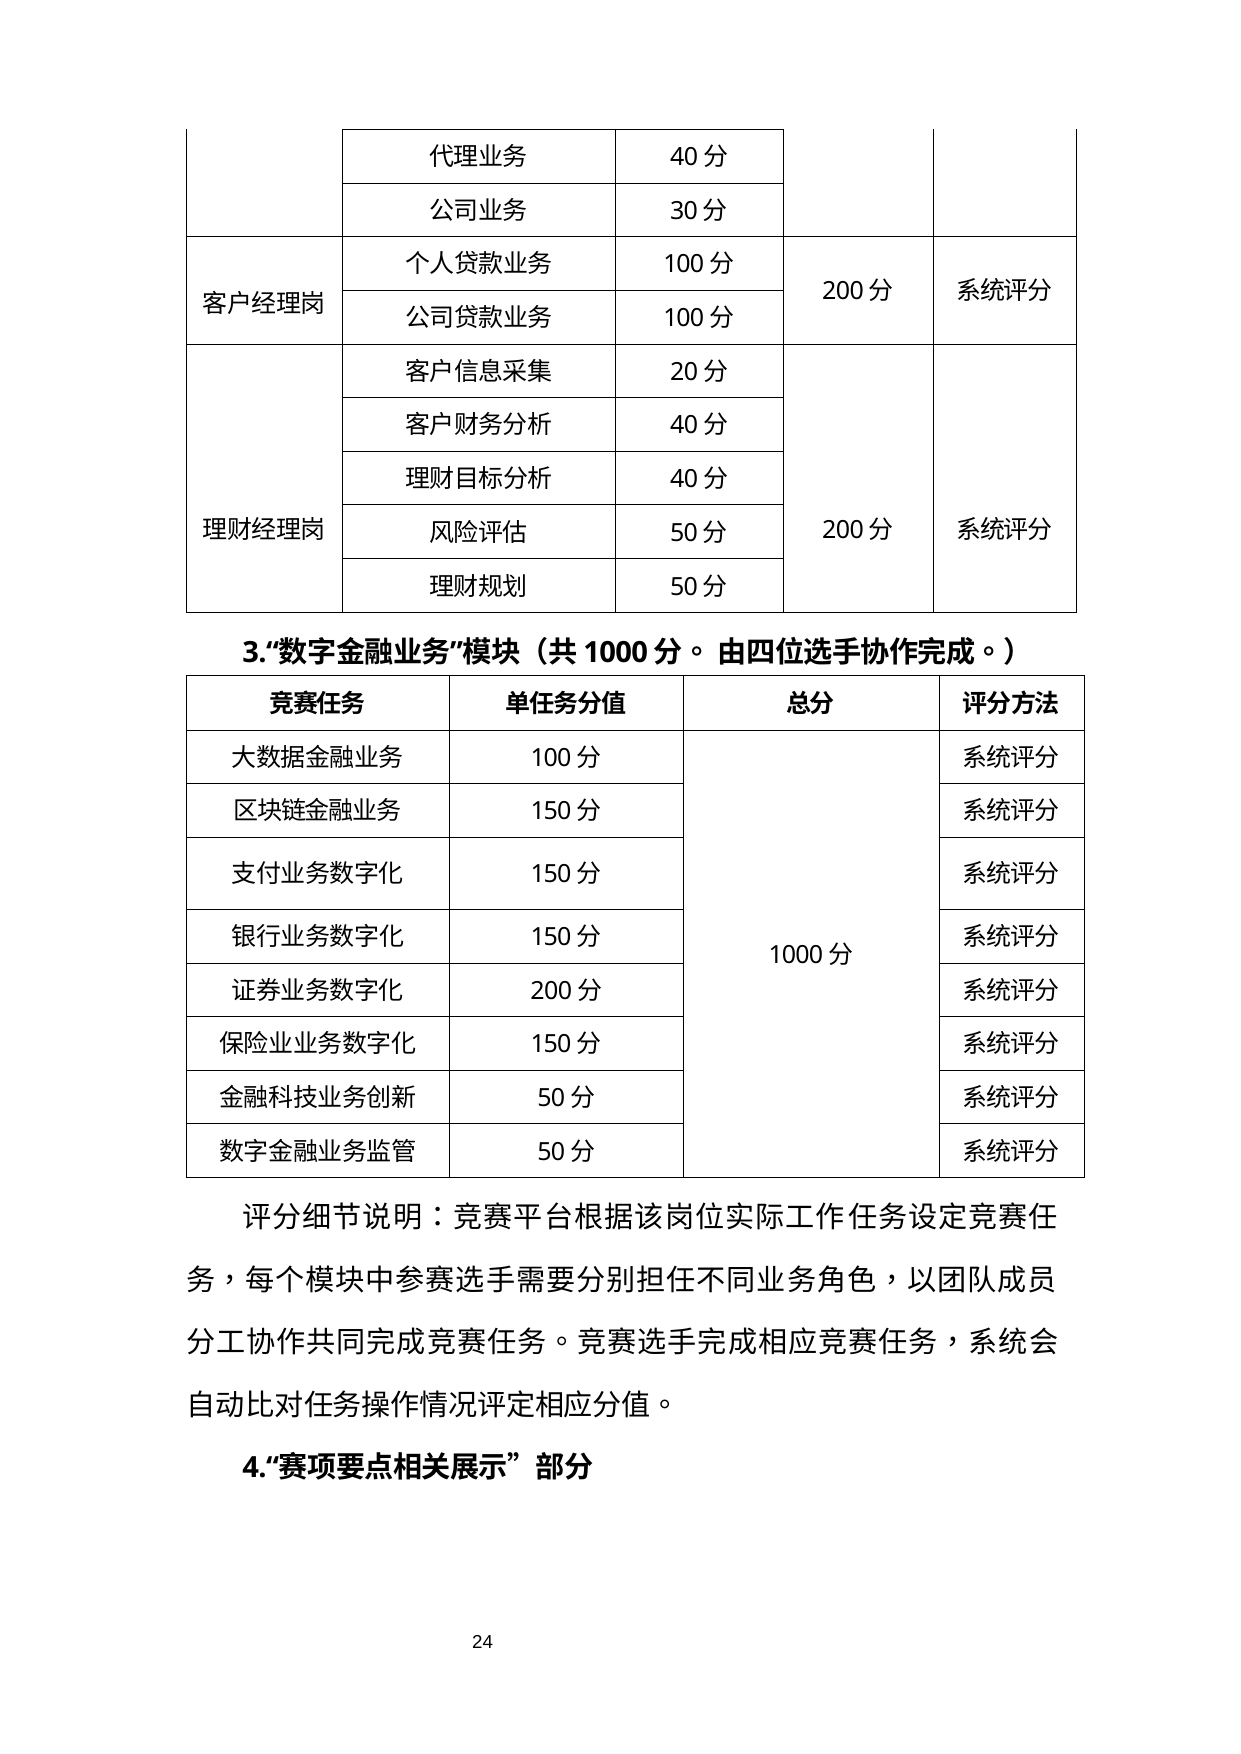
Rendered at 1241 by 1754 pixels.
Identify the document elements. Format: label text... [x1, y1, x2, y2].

table_cell 客户经理岗 [187, 237, 342, 343]
table_header 评分方法 [940, 676, 1084, 729]
table_cell 100分 [616, 237, 783, 290]
table_cell 系统评分 [940, 731, 1084, 783]
table_cell 客户信息采集 [343, 345, 615, 397]
table_cell 150分 [450, 784, 683, 837]
table_cell 50分 [616, 559, 783, 612]
table_cell 系统评分 [934, 237, 1076, 343]
text 3.“数字金融业务”模块（共1000分。 由四位选手协作完成。） [186, 613, 1058, 675]
table_cell 系统评分 [940, 838, 1084, 909]
table_cell 客户财务分析 [343, 398, 615, 451]
table_cell 保险业业务数字化 [187, 1017, 449, 1069]
table_cell 系统评分 [940, 784, 1084, 837]
table_header 总分 [684, 676, 939, 729]
table_cell 1000分 [684, 731, 939, 1177]
table_cell 系统评分 [940, 1017, 1084, 1069]
table_cell 150分 [450, 910, 683, 962]
table_cell 公司贷款业务 [343, 291, 615, 343]
table_cell 系统评分 [940, 1071, 1084, 1123]
table_cell 大数据金融业务 [187, 731, 449, 783]
table_cell 理财经理岗 [187, 345, 342, 612]
table_cell 理财目标分析 [343, 452, 615, 504]
text 4.“赛项要点相关展示”部分 [186, 1428, 1058, 1490]
text 评分细节说明：竞赛平台根据该岗位实际工作任务设定竞赛任务，每个模块中参赛选手需要分别担任不同业务角色，以团队成员分工协作共同完成竞赛任务。竞赛选手完成相应竞赛任务，系统会自动比对任务操作情况评定相应分值。 [186, 1178, 1058, 1428]
table_cell 200分 [450, 964, 683, 1016]
table_header 单任务分值 [450, 676, 683, 729]
table_cell 20分 [616, 345, 783, 397]
table_cell 金融科技业务创新 [187, 1071, 449, 1123]
table_cell 40分 [616, 452, 783, 504]
table_cell 公司业务 [343, 184, 615, 236]
table_cell 区块链金融业务 [187, 784, 449, 837]
table_cell 40分 [616, 130, 783, 182]
table_cell 支付业务数字化 [187, 838, 449, 909]
table_cell 50分 [450, 1071, 683, 1123]
table_cell 40分 [616, 398, 783, 451]
table_cell 50分 [616, 505, 783, 558]
table_cell 200分 [784, 237, 933, 343]
table_cell 系统评分 [940, 964, 1084, 1016]
table_header 竞赛任务 [187, 676, 449, 729]
table_cell 30分 [616, 184, 783, 236]
table_cell 100分 [616, 291, 783, 343]
table_cell 50分 [450, 1124, 683, 1177]
table_cell 理财规划 [343, 559, 615, 612]
table_cell 150分 [450, 1017, 683, 1069]
table_cell 风险评估 [343, 505, 615, 558]
table_cell 系统评分 [934, 345, 1076, 612]
table_cell 个人贷款业务 [343, 237, 615, 290]
table_cell 系统评分 [940, 1124, 1084, 1177]
table_cell 系统评分 [940, 910, 1084, 962]
table_cell 100分 [450, 731, 683, 783]
table_cell 200分 [784, 345, 933, 612]
table_cell 数字金融业务监管 [187, 1124, 449, 1177]
table_cell 代理业务 [343, 130, 615, 182]
table_cell 证券业务数字化 [187, 964, 449, 1016]
table_cell 银行业务数字化 [187, 910, 449, 962]
table_cell 150分 [450, 838, 683, 909]
